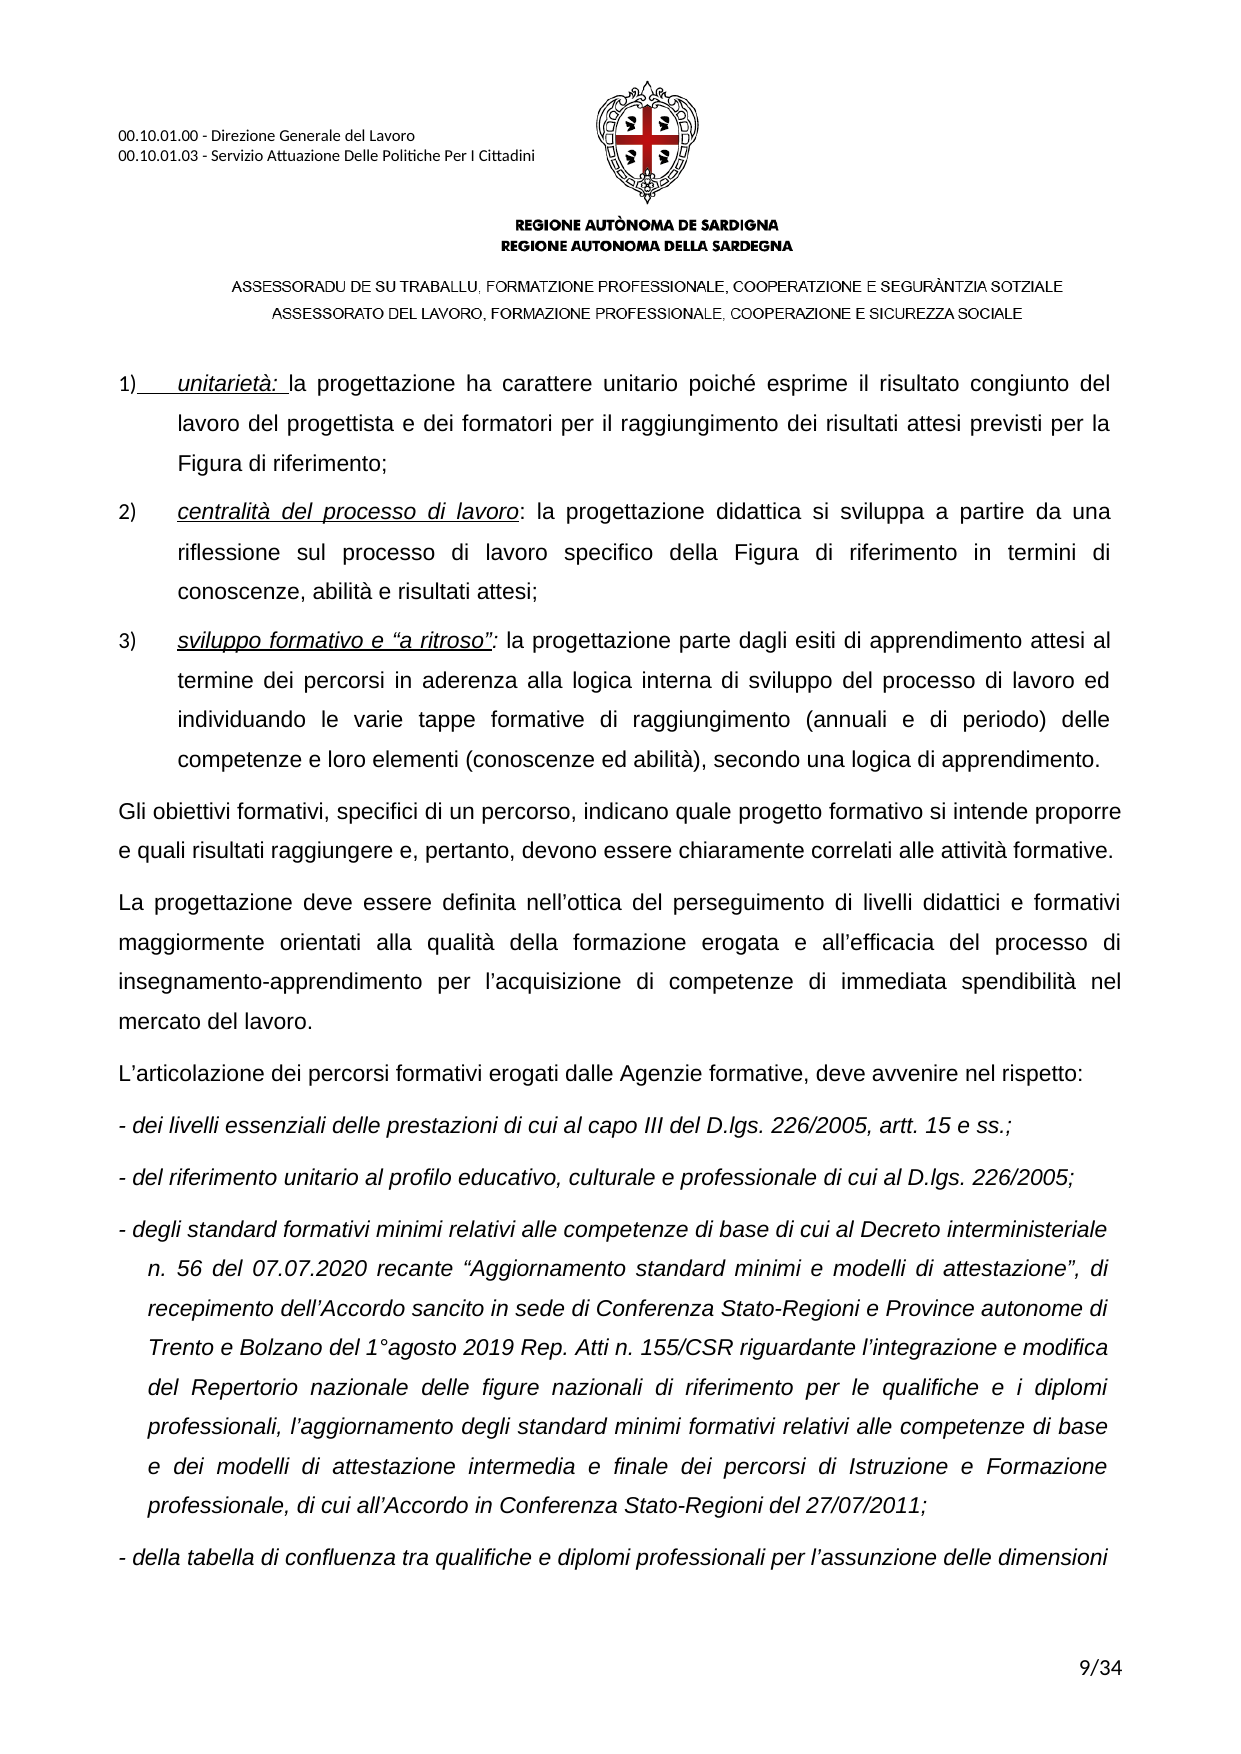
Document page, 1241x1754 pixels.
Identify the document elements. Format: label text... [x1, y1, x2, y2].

text - degli standard formativi minimi relativi alle competenze di base di cui al Decreto interministeriale n. 56 del 07.07.2020 recante “Aggiornamento standard minimi e modelli di attestazione”, di recepimento dell’Accordo sancito in sede di Conferenza Stato-Regioni e Province autonome di Trento e Bolzano del 1°agosto 2019 Rep. Atti n. 155/CSR riguardante l’integrazione e modifica del Repertorio nazionale delle figure nazionali di riferimento per le qualifiche e i diplomi professionali, l’aggiornamento degli standard minimi formativi relativi alle competenze di base e dei modelli di attestazione intermedia e finale dei percorsi di Istruzione e Formazione professionale, di cui all’Accordo in Conferenza Stato-Regioni del 27/07/2011; [118, 1216, 1111, 1518]
list sviluppo formativo e “a ritroso”: la progettazione parte dagli esiti di apprendimento attesi al termine dei percorsi in aderenza alla logica interna di sviluppo del processo di lavoro ed individuando le varie tappe formative di raggiungimento (annuali e di periodo) delle competenze e loro elementi (conoscenze ed abilità), secondo una logica di apprendimento. [118, 626, 1111, 772]
picture [218, 63, 1075, 356]
text - dei livelli essenziali delle prestazioni di cui al capo III del D.lgs. 226/2005, artt. 15 e ss.; [118, 1112, 1111, 1138]
text La progettazione deve essere definita nell’ottica del perseguimento di livelli didattici e formativi maggiormente orientati alla qualità della formazione erogata e all’efficacia del processo di insegnamento-apprendimento per l’acquisizione di competenze di immediata spendibilità nel mercato del lavoro. [118, 889, 1122, 1034]
list unitarietà: la progettazione ha carattere unitario poiché esprime il risultato congiunto del lavoro del progettista e dei formatori per il raggiungimento dei risultati attesi previsti per la Figura di riferimento; [118, 191, 1111, 476]
text - del riferimento unitario al profilo educativo, culturale e professionale di cui al D.lgs. 226/2005; [118, 1164, 1111, 1190]
text L’articolazione dei percorsi formativi erogati dalle Agenzie formative, deve avvenire nel rispetto: [118, 1060, 1111, 1086]
list Gli obiettivi formativi, specifici di un percorso, indicano quale progetto formativo si intende proporre e quali risultati raggiungere e, pertanto, devono essere chiaramente correlati alle attività formative. [118, 798, 1122, 864]
list centralità del processo di lavoro: la progettazione didattica si sviluppa a partire da una riflessione sul processo di lavoro specifico della Figura di riferimento in termini di conoscenze, abilità e risultati attesi; [118, 497, 1111, 604]
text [118, 1544, 1111, 1570]
